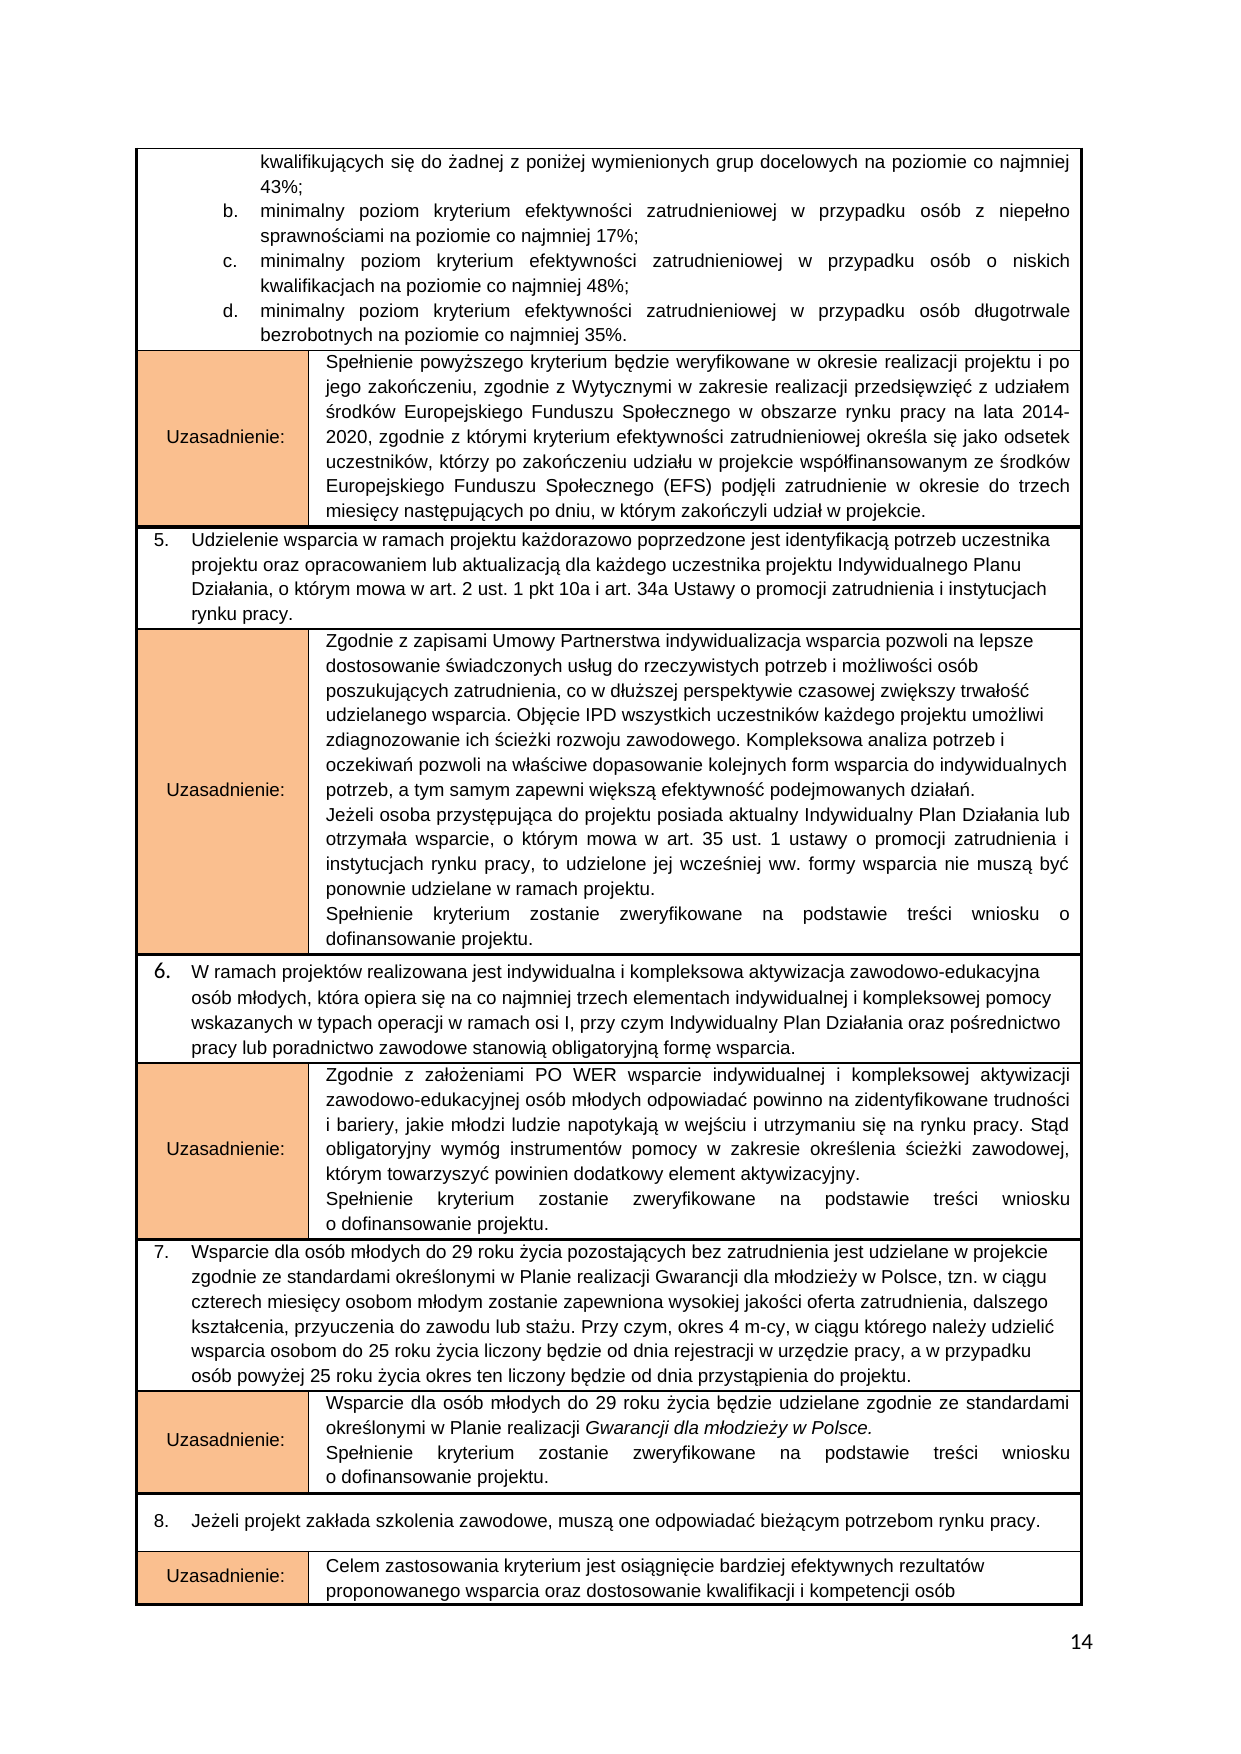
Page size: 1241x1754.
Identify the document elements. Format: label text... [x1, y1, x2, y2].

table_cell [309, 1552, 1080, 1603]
table_cell Jeżeli projekt zakłada szkolenia zawodowe, muszą one odpowiadać bieżącym potrzebom rynku pracy. [138, 1495, 1080, 1551]
table_cell Spełnienie powyższego kryterium będzie weryfikowane w okresie realizacji projektu i po jego zakończeniu, zgodnie z Wytycznymi w zakresie realizacji przedsięwzięć z udziałem środków Europejskiego Funduszu Społecznego w obszarze rynku pracy na lata 2014-2020, zgodnie z którymi kryterium efektywności zatrudnieniowej określa się jako odsetek uczestników, którzy po zakończeniu udziału w projekcie współfinansowanym ze środków Europejskiego Funduszu Społecznego (EFS) podjęli zatrudnienie w okresie do trzech miesięcy następujących po dniu, w którym zakończyli udział w projekcie. [309, 351, 1080, 525]
table_cell Wsparcie dla osób młodych do 29 roku życia będzie udzielane zgodnie ze standardami określonymi w Planie realizacji Gwarancji dla młodzieży w Polsce. Spełnienie kryterium zostanie zweryfikowane na podstawie treści wniosku o dofinansowanie projektu. [309, 1392, 1080, 1492]
table_cell Zgodnie z zapisami Umowy Partnerstwa indywidualizacja wsparcia pozwoli na lepsze dostosowanie świadczonych usług do rzeczywistych potrzeb i możliwości osób poszukujących zatrudnienia, co w dłuższej perspektywie czasowej zwiększy trwałość udzielanego wsparcia. Objęcie IPD wszystkich uczestników każdego projektu umożliwi zdiagnozowanie ich ścieżki rozwoju zawodowego. Kompleksowa analiza potrzeb i oczekiwań pozwoli na właściwe dopasowanie kolejnych form wsparcia do indywidualnych potrzeb, a tym samym zapewni większą efektywność podejmowanych działań. Jeżeli osoba przystępująca do projektu posiada aktualny Indywidualny Plan Działania lub otrzymała wsparcie, o którym mowa w art. 35 ust. 1 ustawy o promocji zatrudnienia i instytucjach rynku pracy, to udzielone jej wcześniej ww. formy wsparcia nie muszą być ponownie udzielane w ramach projektu. Spełnienie kryterium zostanie zweryfikowane na podstawie treści wniosku o dofinansowanie projektu. [309, 630, 1080, 953]
table_cell Uzasadnienie: [138, 1392, 308, 1492]
table_cell Uzasadnienie: [138, 1064, 308, 1238]
table_cell Zgodnie z założeniami PO WER wsparcie indywidualnej i kompleksowej aktywizacji zawodowo-edukacyjnej osób młodych odpowiadać powinno na zidentyfikowane trudności i bariery, jakie młodzi ludzie napotykają w wejściu i utrzymaniu się na rynku pracy. Stąd obligatoryjny wymóg instrumentów pomocy w zakresie określenia ścieżki zawodowej, którym towarzyszyć powinien dodatkowy element aktywizacyjny. Spełnienie kryterium zostanie zweryfikowane na podstawie treści wniosku o dofinansowanie projektu. [309, 1064, 1080, 1238]
table_cell Udzielenie wsparcia w ramach projektu każdorazowo poprzedzone jest identyfikacją potrzeb uczestnika projektu oraz opracowaniem lub aktualizacją dla każdego uczestnika projektu Indywidualnego Planu Działania, o którym mowa w art. 2 ust. 1 pkt 10a i art. 34a Ustawy o promocji zatrudnienia i instytucjach rynku pracy. [138, 529, 1080, 628]
table_cell W ramach projektów realizowana jest indywidualna i kompleksowa aktywizacja zawodowo-edukacyjna osób młodych, która opiera się na co najmniej trzech elementach indywidualnej i kompleksowej pomocy wskazanych w typach operacji w ramach osi I, przy czym Indywidualny Plan Działania oraz pośrednictwo pracy lub poradnictwo zawodowe stanowią obligatoryjną formę wsparcia. [138, 956, 1080, 1062]
table_cell Wsparcie dla osób młodych do 29 roku życia pozostających bez zatrudnienia jest udzielane w projekcie zgodnie ze standardami określonymi w Planie realizacji Gwarancji dla młodzieży w Polsce, tzn. w ciągu czterech miesięcy osobom młodym zostanie zapewniona wysokiej jakości oferta zatrudnienia, dalszego kształcenia, przyuczenia do zawodu lub stażu. Przy czym, okres 4 m-cy, w ciągu którego należy udzielić wsparcia osobom do 25 roku życia liczony będzie od dnia rejestracji w urzędzie pracy, a w przypadku osób powyżej 25 roku życia okres ten liczony będzie od dnia przystąpienia do projektu. [138, 1241, 1080, 1390]
table_cell Uzasadnienie: [138, 351, 308, 525]
table_cell Uzasadnienie: [138, 630, 308, 953]
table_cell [138, 149, 1080, 350]
table_cell Uzasadnienie: [138, 1552, 308, 1603]
